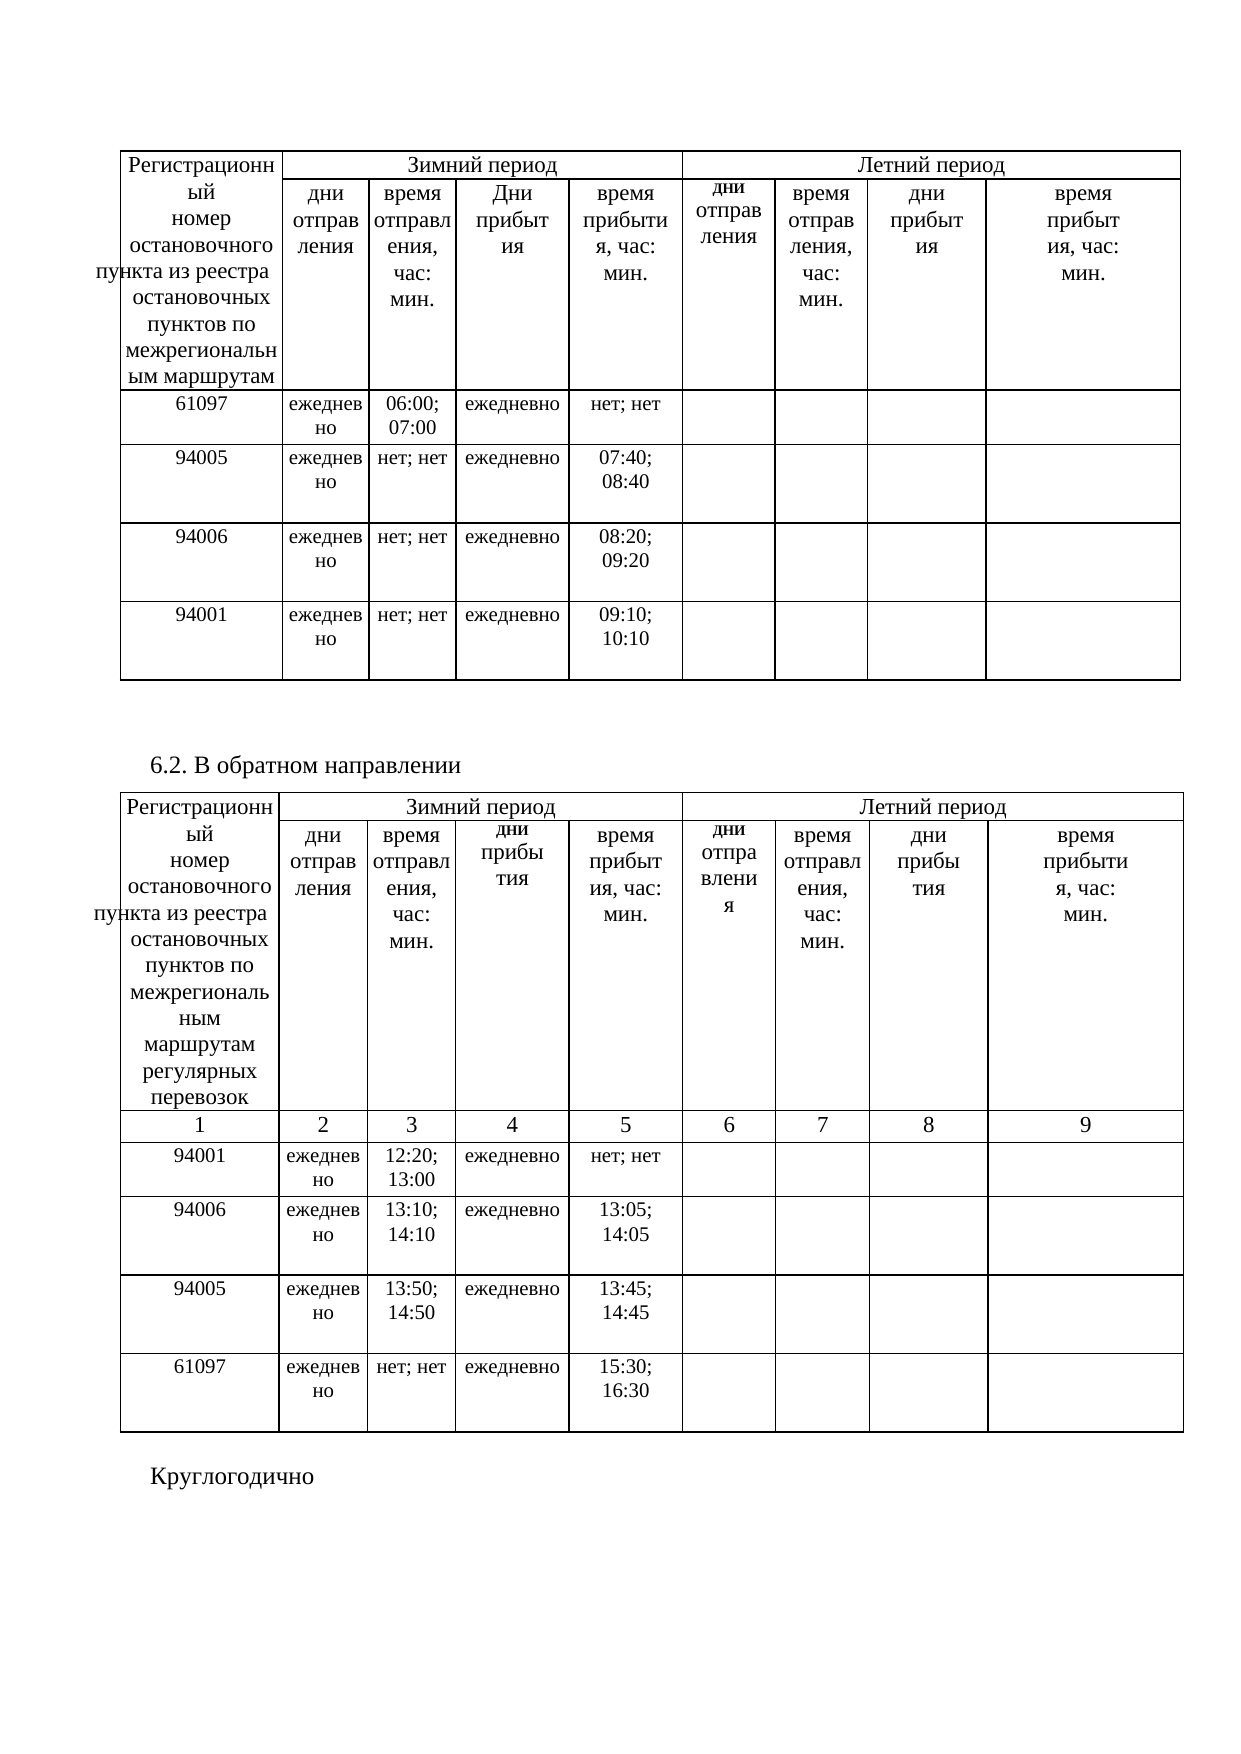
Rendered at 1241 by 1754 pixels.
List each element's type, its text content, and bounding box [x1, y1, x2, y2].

text 6.2. В обратном направлении [150, 751, 1090, 779]
table_cell 94005 [121, 445, 282, 522]
table_cell Дни прибыт ия [457, 180, 568, 389]
table_cell 94005 [121, 1276, 278, 1353]
table_cell 3 [368, 1111, 455, 1141]
table_cell ежедневно [280, 1143, 367, 1196]
table_cell время отправл ения, час: мин. [368, 821, 455, 1109]
table_cell 94001 [121, 1143, 278, 1196]
table_cell время прибыт ия, час: мин. [570, 821, 682, 1109]
table_cell нет; нет [370, 445, 455, 522]
table_cell [868, 602, 985, 679]
table_cell нет; нет [570, 391, 682, 444]
table_cell ДНИ прибы тия [456, 821, 568, 1109]
table_cell 9 [989, 1111, 1183, 1141]
table_cell [870, 1143, 987, 1196]
table_cell 7 [776, 1111, 869, 1141]
table_cell [776, 1143, 869, 1196]
table_cell ДНИ отправ ления [683, 180, 774, 389]
table_cell 4 [456, 1111, 568, 1141]
table_cell [776, 1276, 869, 1353]
table_cell ежедневно [456, 1276, 568, 1353]
table_cell [683, 1143, 775, 1196]
table_cell 2 [280, 1111, 367, 1141]
table_cell ежедневно [457, 524, 568, 601]
table_cell время прибыт ия, час: мин. [987, 180, 1180, 389]
table_cell [868, 524, 985, 601]
table_cell время прибыти я, час: мин. [570, 180, 682, 389]
table_cell ежедневно [456, 1197, 568, 1274]
table_cell 94006 [121, 1197, 278, 1274]
table_cell [868, 445, 985, 522]
table_cell 61097 [121, 391, 282, 444]
table_cell нет; нет [368, 1354, 455, 1431]
table_cell [683, 1276, 775, 1353]
table_cell [776, 391, 867, 444]
table_cell [776, 1354, 869, 1431]
table_cell [683, 1197, 775, 1274]
table_cell дни прибы тия [870, 821, 987, 1109]
table_cell [987, 602, 1180, 679]
table_header Регистрационный номер остановочного пункта из реестра остановочных пунктов по межрегиональным маршрутам регулярных перевозок [121, 793, 278, 1109]
table_cell дни отправ ления [283, 180, 368, 389]
table_cell ДНИ отпра влени я [683, 821, 775, 1109]
table_cell дни отправ ления [280, 821, 367, 1109]
table_cell [989, 1197, 1183, 1274]
table_cell [776, 445, 867, 522]
table_cell 09:10; 10:10 [570, 602, 682, 679]
table_cell [776, 1197, 869, 1274]
table_cell 13:45; 14:45 [570, 1276, 682, 1353]
table_cell [870, 1276, 987, 1353]
table_cell ежедневно [283, 602, 368, 679]
table_cell 15:30; 16:30 [570, 1354, 682, 1431]
table_cell ежедневно [283, 524, 368, 601]
table_cell ежедневно [280, 1276, 367, 1353]
table_header Летний период [683, 152, 1180, 178]
table_cell ежедневно [456, 1143, 568, 1196]
table_cell ежедневно [280, 1197, 367, 1274]
table_cell [683, 524, 774, 601]
table_cell 12:20; 13:00 [368, 1143, 455, 1196]
table_cell 94006 [121, 524, 282, 601]
table_cell ежедневно [456, 1354, 568, 1431]
table_cell [683, 602, 774, 679]
table_cell 61097 [121, 1354, 278, 1431]
table_cell 08:20; 09:20 [570, 524, 682, 601]
table_cell 06:00; 07:00 [370, 391, 455, 444]
table_cell [989, 1143, 1183, 1196]
table_cell [683, 1354, 775, 1431]
table_cell [870, 1354, 987, 1431]
table_cell 13:50; 14:50 [368, 1276, 455, 1353]
table_cell 13:10; 14:10 [368, 1197, 455, 1274]
table_cell [683, 391, 774, 444]
table_cell 13:05; 14:05 [570, 1197, 682, 1274]
table_cell 07:40; 08:40 [570, 445, 682, 522]
table_cell нет; нет [370, 602, 455, 679]
table_cell время отправл ения, час: мин. [370, 180, 455, 389]
table_cell [868, 391, 985, 444]
table_cell время отправ ления, час: мин. [776, 180, 867, 389]
table_cell время отправл ения, час: мин. [776, 821, 869, 1109]
table_cell 8 [870, 1111, 987, 1141]
table_cell ежедневно [283, 391, 368, 444]
text Круглогодично [150, 1461, 1090, 1490]
table_cell [870, 1197, 987, 1274]
table_cell ежедневно [457, 602, 568, 679]
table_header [121, 152, 282, 389]
table_cell [987, 391, 1180, 444]
table_cell [989, 1354, 1183, 1431]
table_cell 5 [570, 1111, 682, 1141]
table_cell время прибыти я, час: мин. [989, 821, 1183, 1109]
table_cell [987, 524, 1180, 601]
table_header Летний период [683, 793, 1183, 820]
table_cell ежедневно [457, 445, 568, 522]
table_cell [776, 524, 867, 601]
table_cell [987, 445, 1180, 522]
table_cell [683, 445, 774, 522]
table_cell 6 [683, 1111, 775, 1141]
table_cell дни прибыт ия [868, 180, 985, 389]
table_cell [776, 602, 867, 679]
table_header Зимний период [283, 152, 682, 178]
table_cell ежедневно [457, 391, 568, 444]
table_header Зимний период [280, 793, 682, 820]
table_cell нет; нет [570, 1143, 682, 1196]
table_cell 1 [121, 1111, 278, 1141]
table_cell нет; нет [370, 524, 455, 601]
table_cell ежедневно [280, 1354, 367, 1431]
table_cell 94001 [121, 602, 282, 679]
table_cell ежедневно [283, 445, 368, 522]
table_cell [989, 1276, 1183, 1353]
